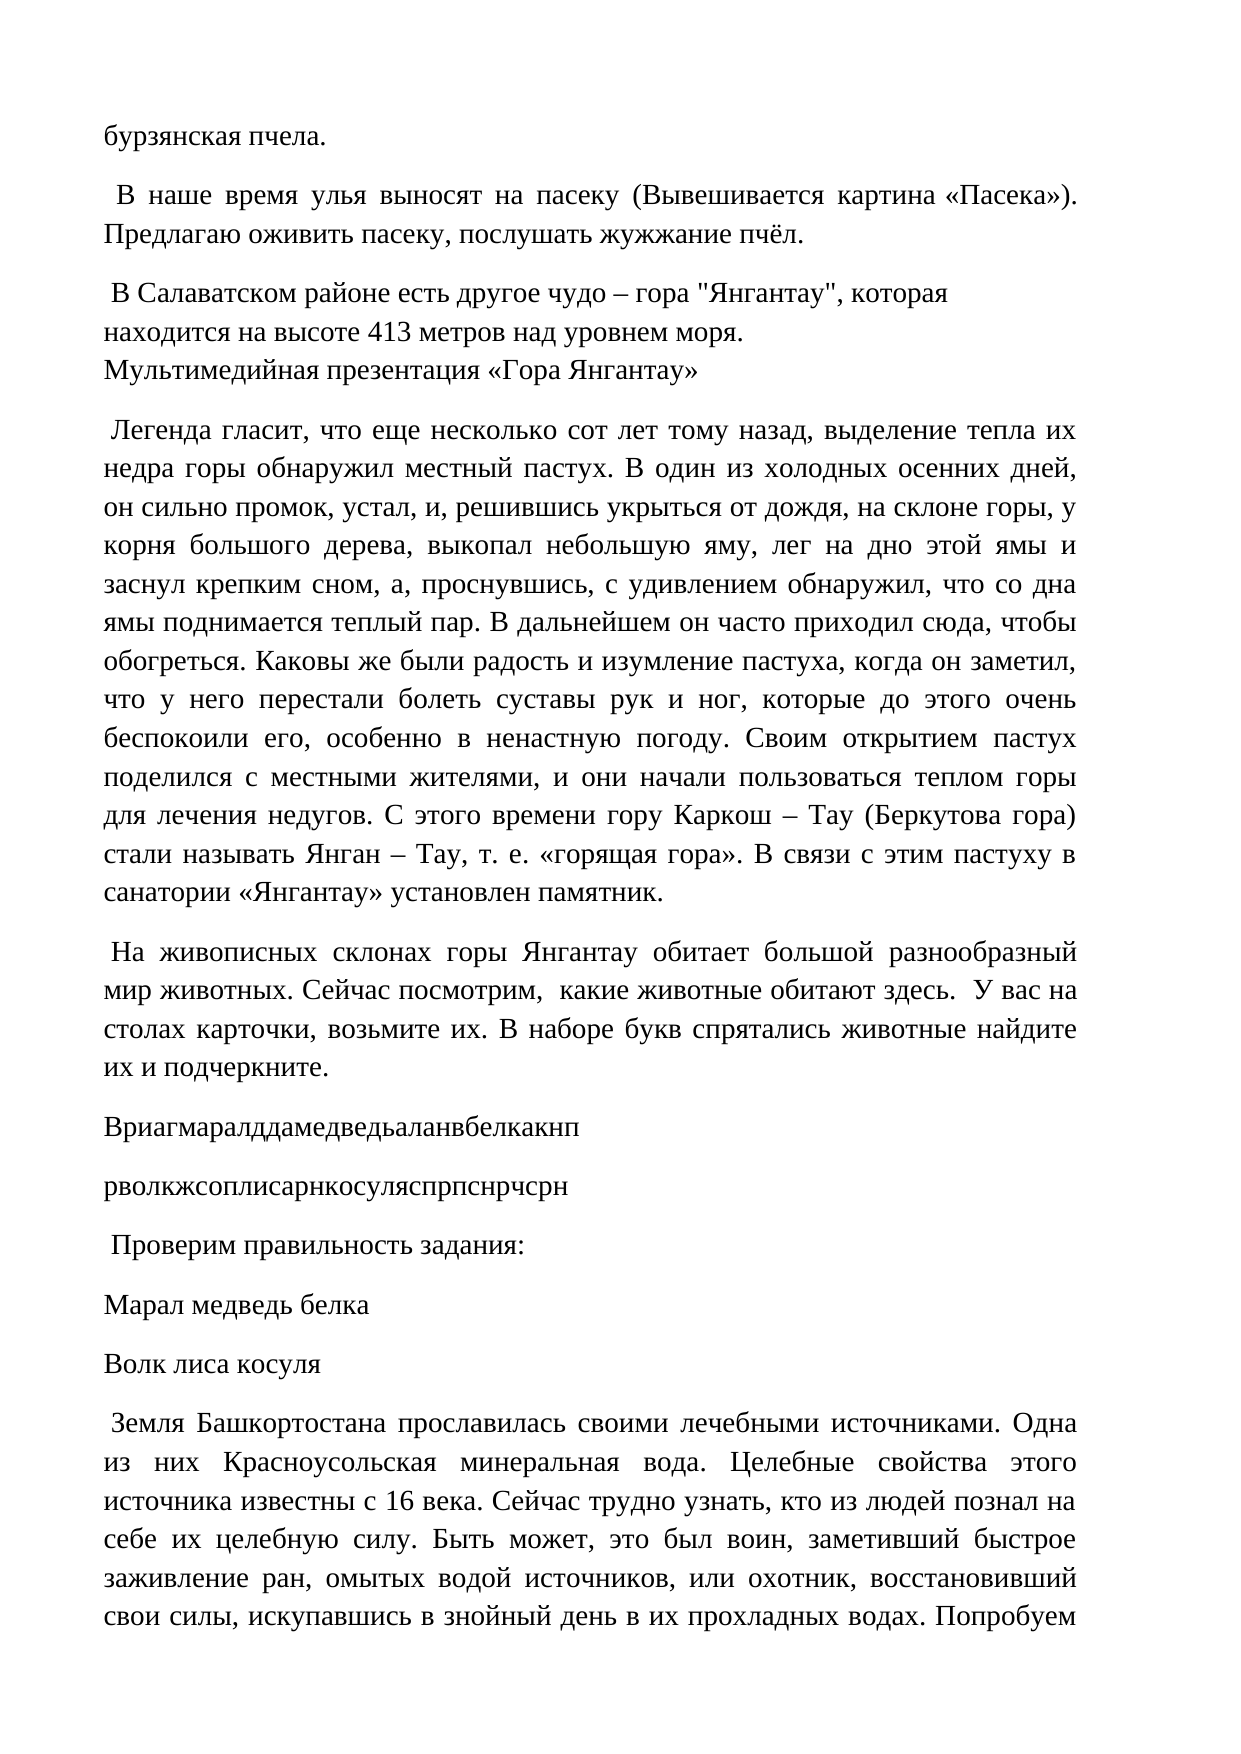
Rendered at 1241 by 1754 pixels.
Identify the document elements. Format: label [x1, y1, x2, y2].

table_header [103, 118, 1078, 1632]
